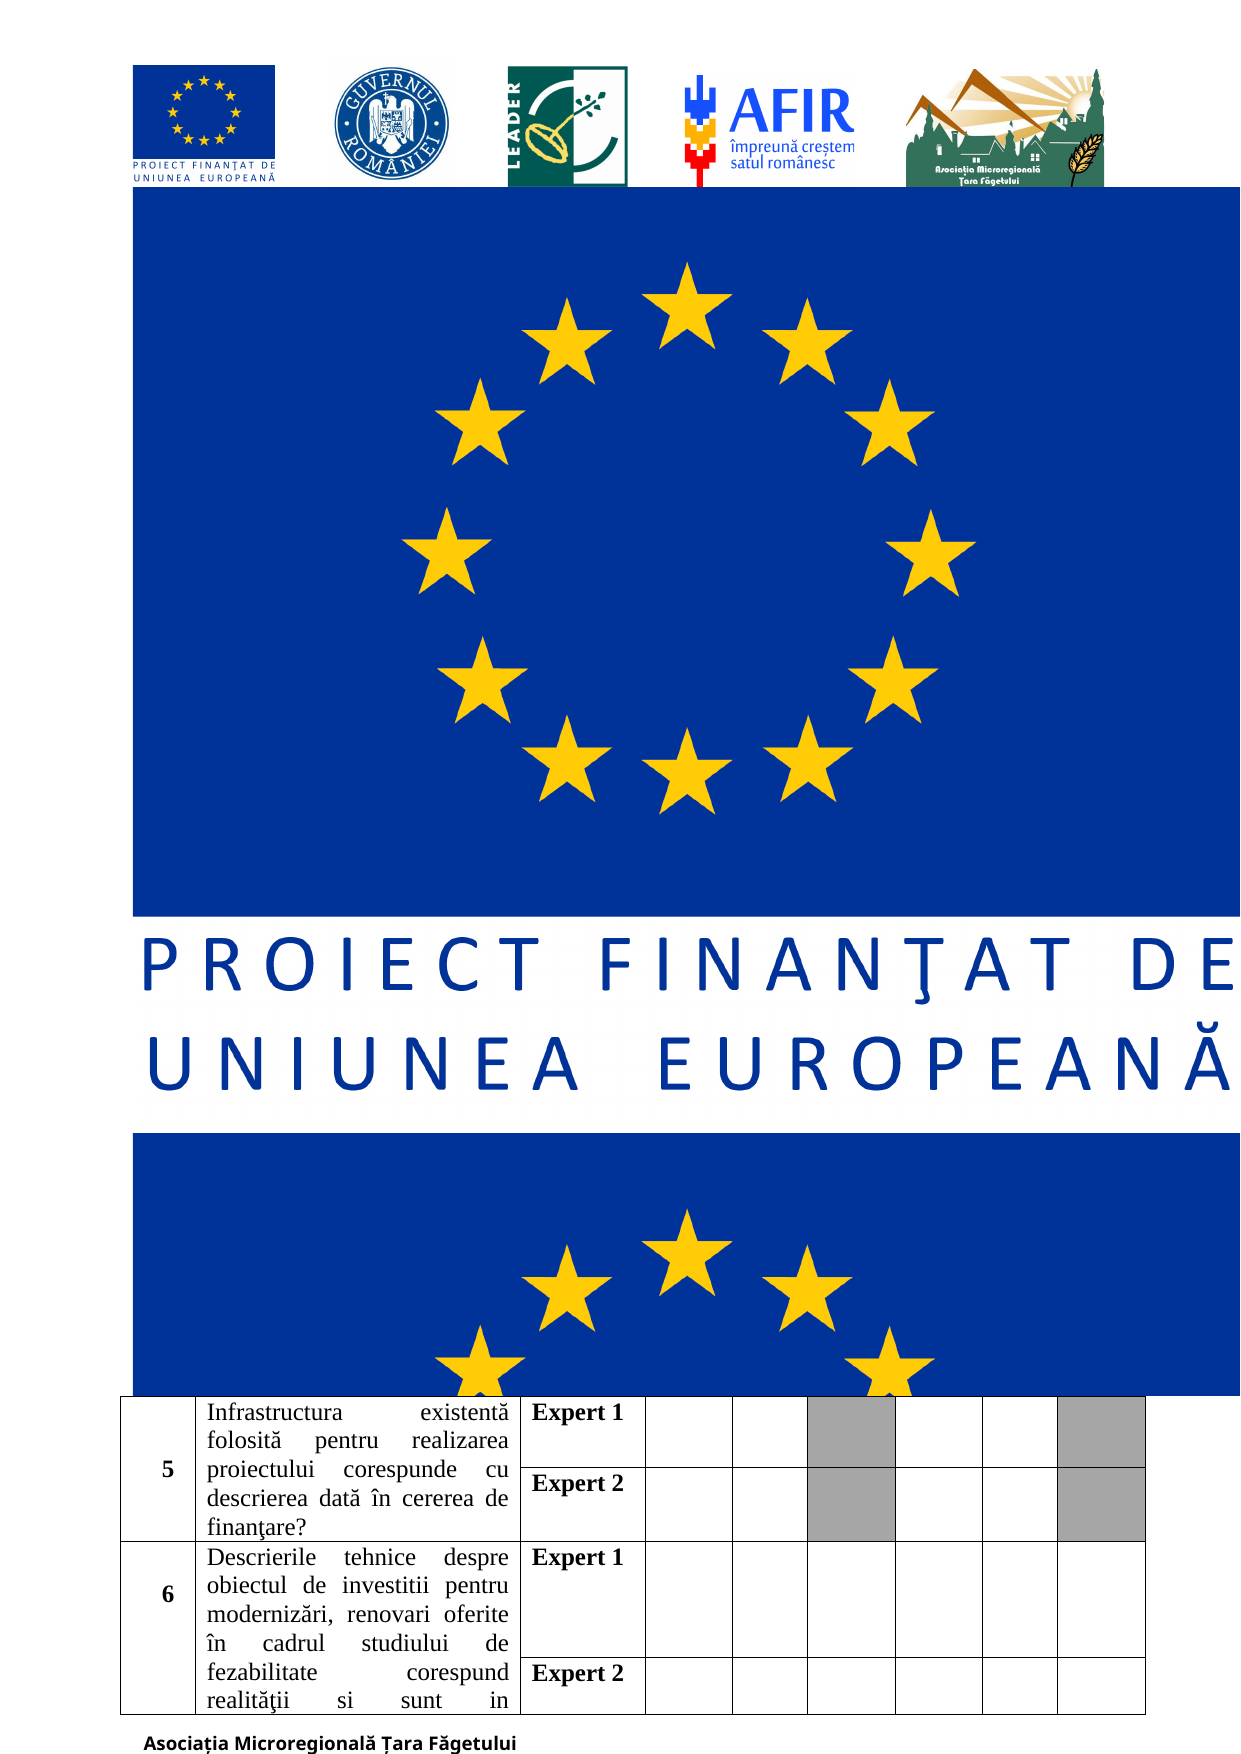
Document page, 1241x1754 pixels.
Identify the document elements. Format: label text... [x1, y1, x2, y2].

table_cell [808, 1397, 895, 1467]
table_cell [646, 1468, 732, 1541]
table_cell [896, 1468, 982, 1541]
table_cell [896, 1658, 982, 1714]
table_cell [733, 1542, 807, 1657]
table_cell 6 [121, 1542, 195, 1714]
table_cell [646, 1397, 732, 1467]
picture [132, 59, 1241, 1396]
table_cell [733, 1397, 807, 1467]
table_cell Expert 1 [521, 1397, 645, 1467]
table_cell 5 [121, 1397, 195, 1541]
table_cell [896, 1542, 982, 1657]
table_cell Expert 2 [521, 1468, 645, 1541]
table_cell [1058, 1468, 1145, 1541]
table_cell [983, 1397, 1057, 1467]
table_cell Expert 2 [521, 1658, 645, 1714]
table_cell [1058, 1397, 1145, 1467]
table_cell [646, 1542, 732, 1657]
table_cell [733, 1468, 807, 1541]
table_cell Expert 1 [521, 1542, 645, 1657]
table_cell [1058, 1658, 1145, 1714]
table_cell Descrierile tehnice despre obiectul de investitii pentru modernizări, renovari oferite în cadrul studiului de fezabilitate corespund realităţii si sunt in concordanta cu Expertiza tehnica de specialitate si cu Raportul privind stadiul fizic al lucrarilor? [196, 1542, 520, 1714]
table_cell [646, 1658, 732, 1714]
table_cell [983, 1542, 1057, 1657]
table_cell [808, 1468, 895, 1541]
table_cell Infrastructura existentă folosită pentru realizarea proiectului corespunde cu descrierea dată în cererea de finanţare? [196, 1397, 520, 1541]
table_cell [1058, 1542, 1145, 1657]
table_cell [983, 1468, 1057, 1541]
table_cell [733, 1658, 807, 1714]
table_cell [808, 1542, 895, 1657]
table_cell [896, 1397, 982, 1467]
table_cell [808, 1658, 895, 1714]
table_cell [983, 1658, 1057, 1714]
